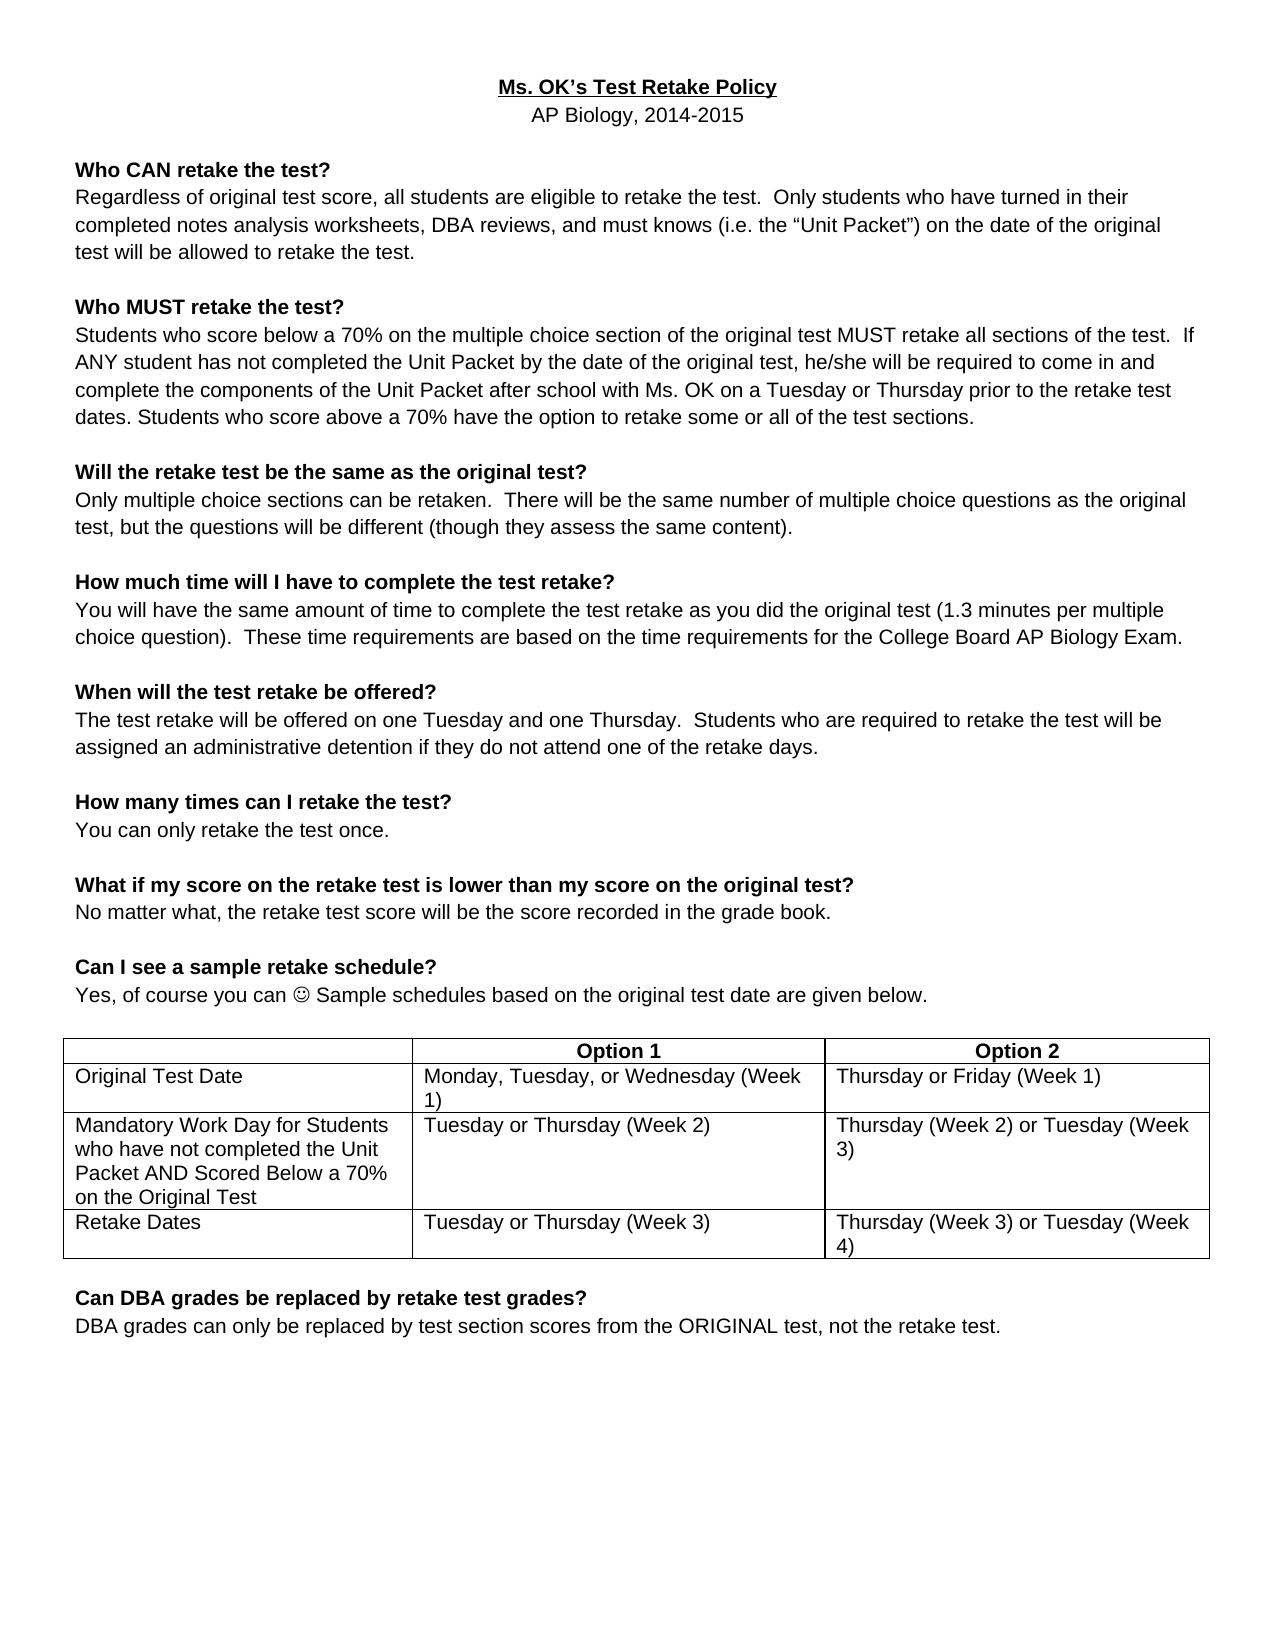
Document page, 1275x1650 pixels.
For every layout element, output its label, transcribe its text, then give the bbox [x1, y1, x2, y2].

table_cell Original Test Date [64, 1064, 412, 1112]
table_cell Mandatory Work Day for Students who have not completed the Unit Packet AND Scored Below a 70% on the Original Test [64, 1113, 412, 1208]
text Will the retake test be the same as the original test? [75, 460, 1200, 484]
text Students who score below a 70% on the multiple choice section of the original test MUST retake all sections of the test. If ANY student has not completed the Unit Packet by the date of the original test, he/she will be required to come in and complete the components of the Unit Packet after school with Ms. OK on a Tuesday or Thursday prior to the retake test dates. Students who score above a 70% have the option to retake some or all of the test sections. [75, 322, 1200, 429]
table_cell Thursday (Week 3) or Tuesday (Week 4) [826, 1210, 1209, 1257]
table_header Option 1 [413, 1039, 824, 1063]
text DBA grades can only be replaced by test section scores from the ORIGINAL test, not the retake test. [75, 1313, 1200, 1337]
text What if my score on the retake test is lower than my score on the original test? [75, 872, 1200, 896]
table_cell Thursday (Week 2) or Tuesday (Week 3) [826, 1113, 1209, 1208]
table_cell Thursday or Friday (Week 1) [826, 1064, 1209, 1112]
text How many times can I retake the test? [75, 790, 1200, 814]
text The test retake will be offered on one Tuesday and one Thursday. Students who are required to retake the test will be assigned an administrative detention if they do not attend one of the retake days. [75, 707, 1200, 759]
table_cell Tuesday or Thursday (Week 3) [413, 1210, 824, 1257]
text Who MUST retake the test? [75, 295, 1200, 319]
table_cell Tuesday or Thursday (Week 2) [413, 1113, 824, 1208]
table_cell Monday, Tuesday, or Wednesday (Week 1) [413, 1064, 824, 1112]
text You can only retake the test once. [75, 817, 1200, 841]
text No matter what, the retake test score will be the score recorded in the grade book. [75, 900, 1200, 924]
text How much time will I have to complete the test retake? [75, 570, 1200, 594]
text Can DBA grades be replaced by retake test grades? [75, 1286, 1200, 1310]
text Yes, of course you can Sample schedules based on the original test date are given below. [75, 982, 1200, 1007]
text Only multiple choice sections can be retaken. There will be the same number of multiple choice questions as the original test, but the questions will be different (though they assess the same content). [75, 487, 1200, 539]
text When will the test retake be offered? [75, 680, 1200, 704]
text You will have the same amount of time to complete the test retake as you did the original test (1.3 minutes per multiple choice question). These time requirements are based on the time requirements for the College Board AP Biology Exam. [75, 597, 1200, 649]
text Regardless of original test score, all students are eligible to retake the test. Only students who have turned in their completed notes analysis worksheets, DBA reviews, and must knows (i.e. the “Unit Packet”) on the date of the original test will be allowed to retake the test. [75, 185, 1200, 264]
table_header [64, 1039, 412, 1063]
text Who CAN retake the test? [75, 157, 1200, 181]
text Ms. OK’s Test Retake Policy [75, 75, 1200, 99]
text Can I see a sample retake schedule? [75, 955, 1200, 979]
text AP Biology, 2014-2015 [75, 102, 1200, 126]
table_cell Retake Dates [64, 1210, 412, 1257]
table_header Option 2 [826, 1039, 1209, 1063]
